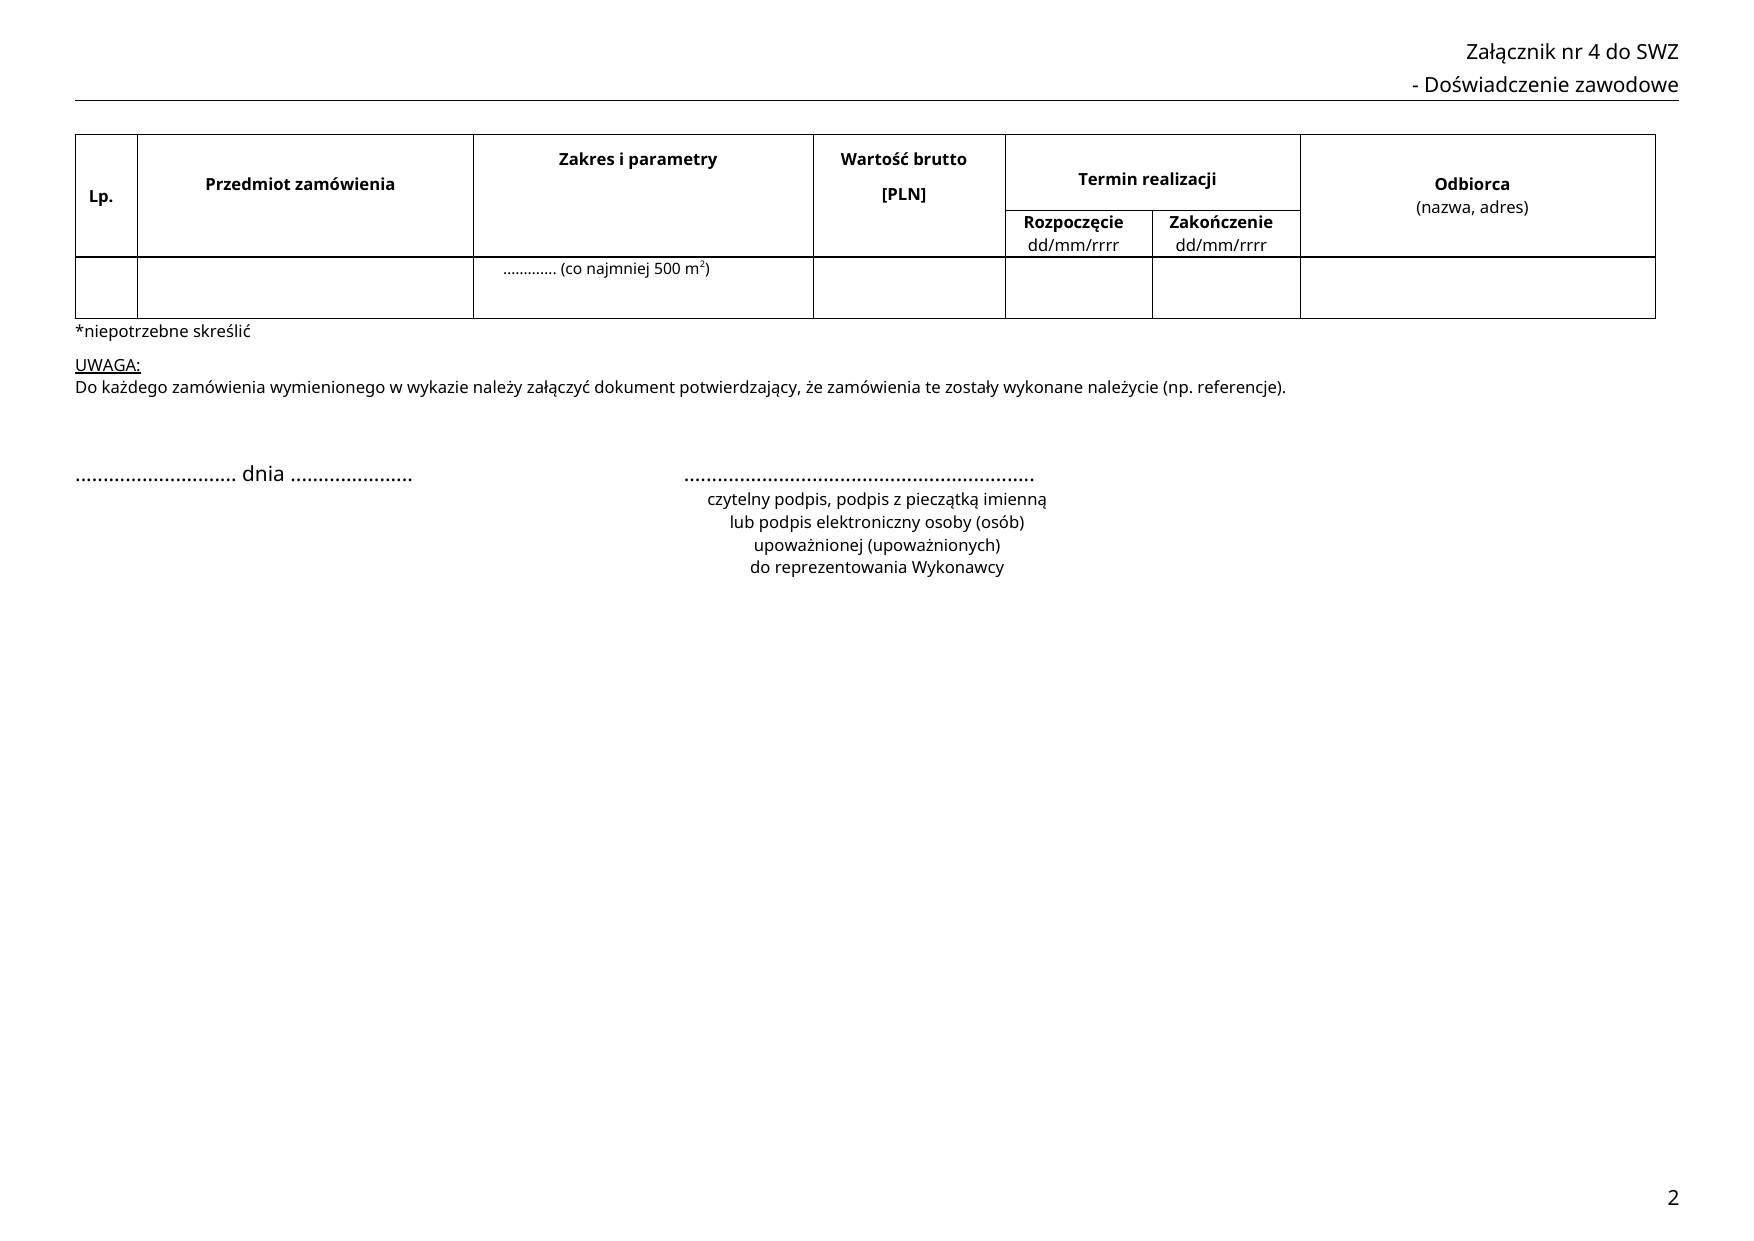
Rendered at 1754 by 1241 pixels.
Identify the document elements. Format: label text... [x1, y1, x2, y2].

table_header Zakres i parametry [474, 135, 813, 256]
table_header Termin realizacji [1006, 135, 1300, 210]
table_cell [1006, 258, 1152, 318]
text Do każdego zamówienia wymienionego w wykazie należy załączyć dokument potwierdzający, że zamówienia te zostały wykonane należycie (np. referencje). [75, 376, 1679, 399]
text upoważnionej (upoważnionych) [75, 533, 1679, 556]
table_header Odbiorca (nazwa, adres) [1301, 135, 1655, 256]
table_cell [1301, 258, 1655, 318]
text czytelny podpis, podpis z pieczątką imienną [75, 488, 1679, 511]
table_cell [138, 258, 473, 318]
text lub podpis elektroniczny osoby (osób) [75, 511, 1679, 533]
text ............................. dnia ...................... ............................................................... [75, 459, 1679, 488]
table_cell [1153, 258, 1300, 318]
table_cell 1. [76, 258, 137, 318]
table_cell Zakończenie dd/mm/rrrr [1153, 211, 1300, 256]
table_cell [474, 258, 813, 318]
table_cell [814, 258, 1005, 318]
text *niepotrzebne skreślić [75, 319, 1679, 342]
table_header Przedmiot zamówienia [138, 135, 473, 256]
table_cell Rozpoczęcie dd/mm/rrrr [1006, 211, 1152, 256]
text do reprezentowania Wykonawcy [75, 556, 1679, 579]
table_header Lp. [76, 135, 137, 256]
table_header Wartość brutto [PLN] [814, 135, 1005, 256]
text UWAGA: [75, 353, 1679, 376]
